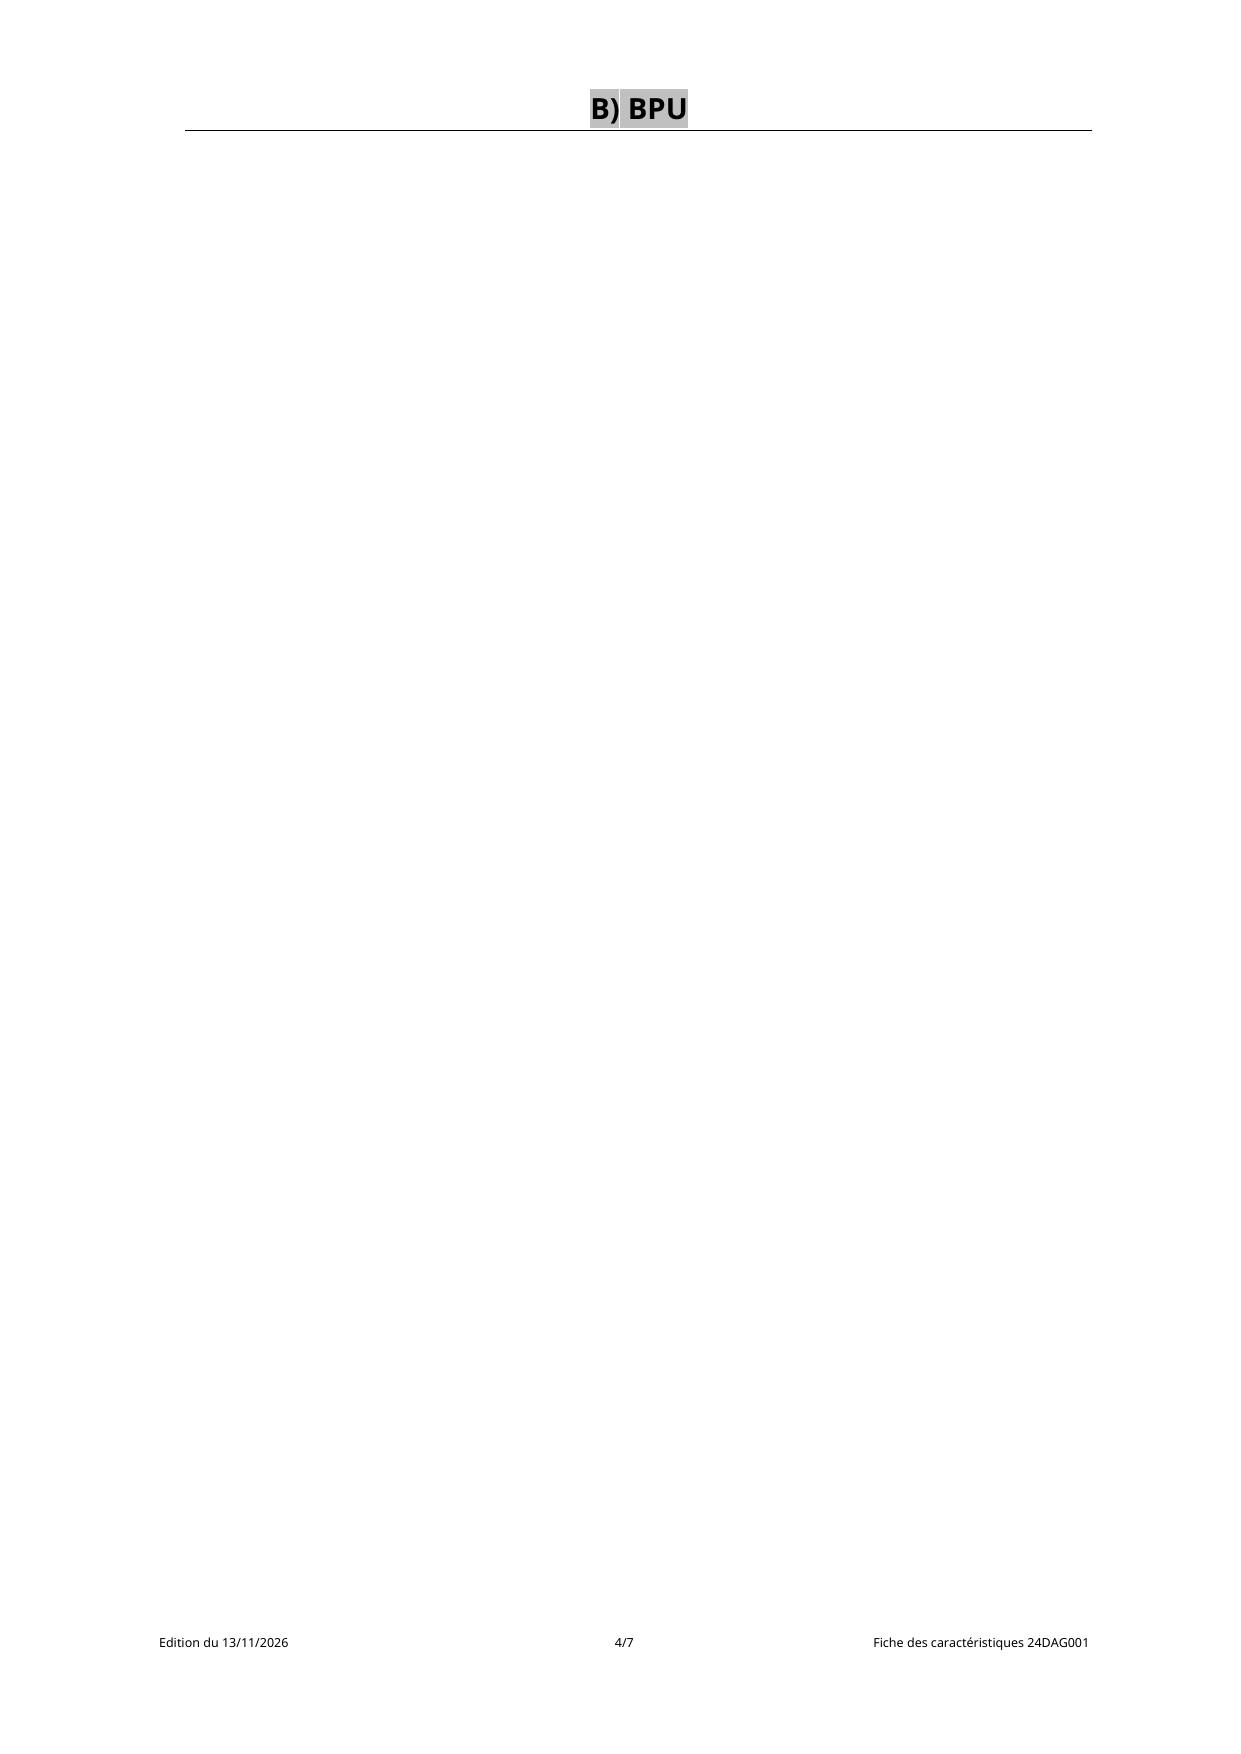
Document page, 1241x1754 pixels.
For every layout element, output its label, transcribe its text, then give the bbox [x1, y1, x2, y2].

list BPU [185, 89, 1092, 130]
